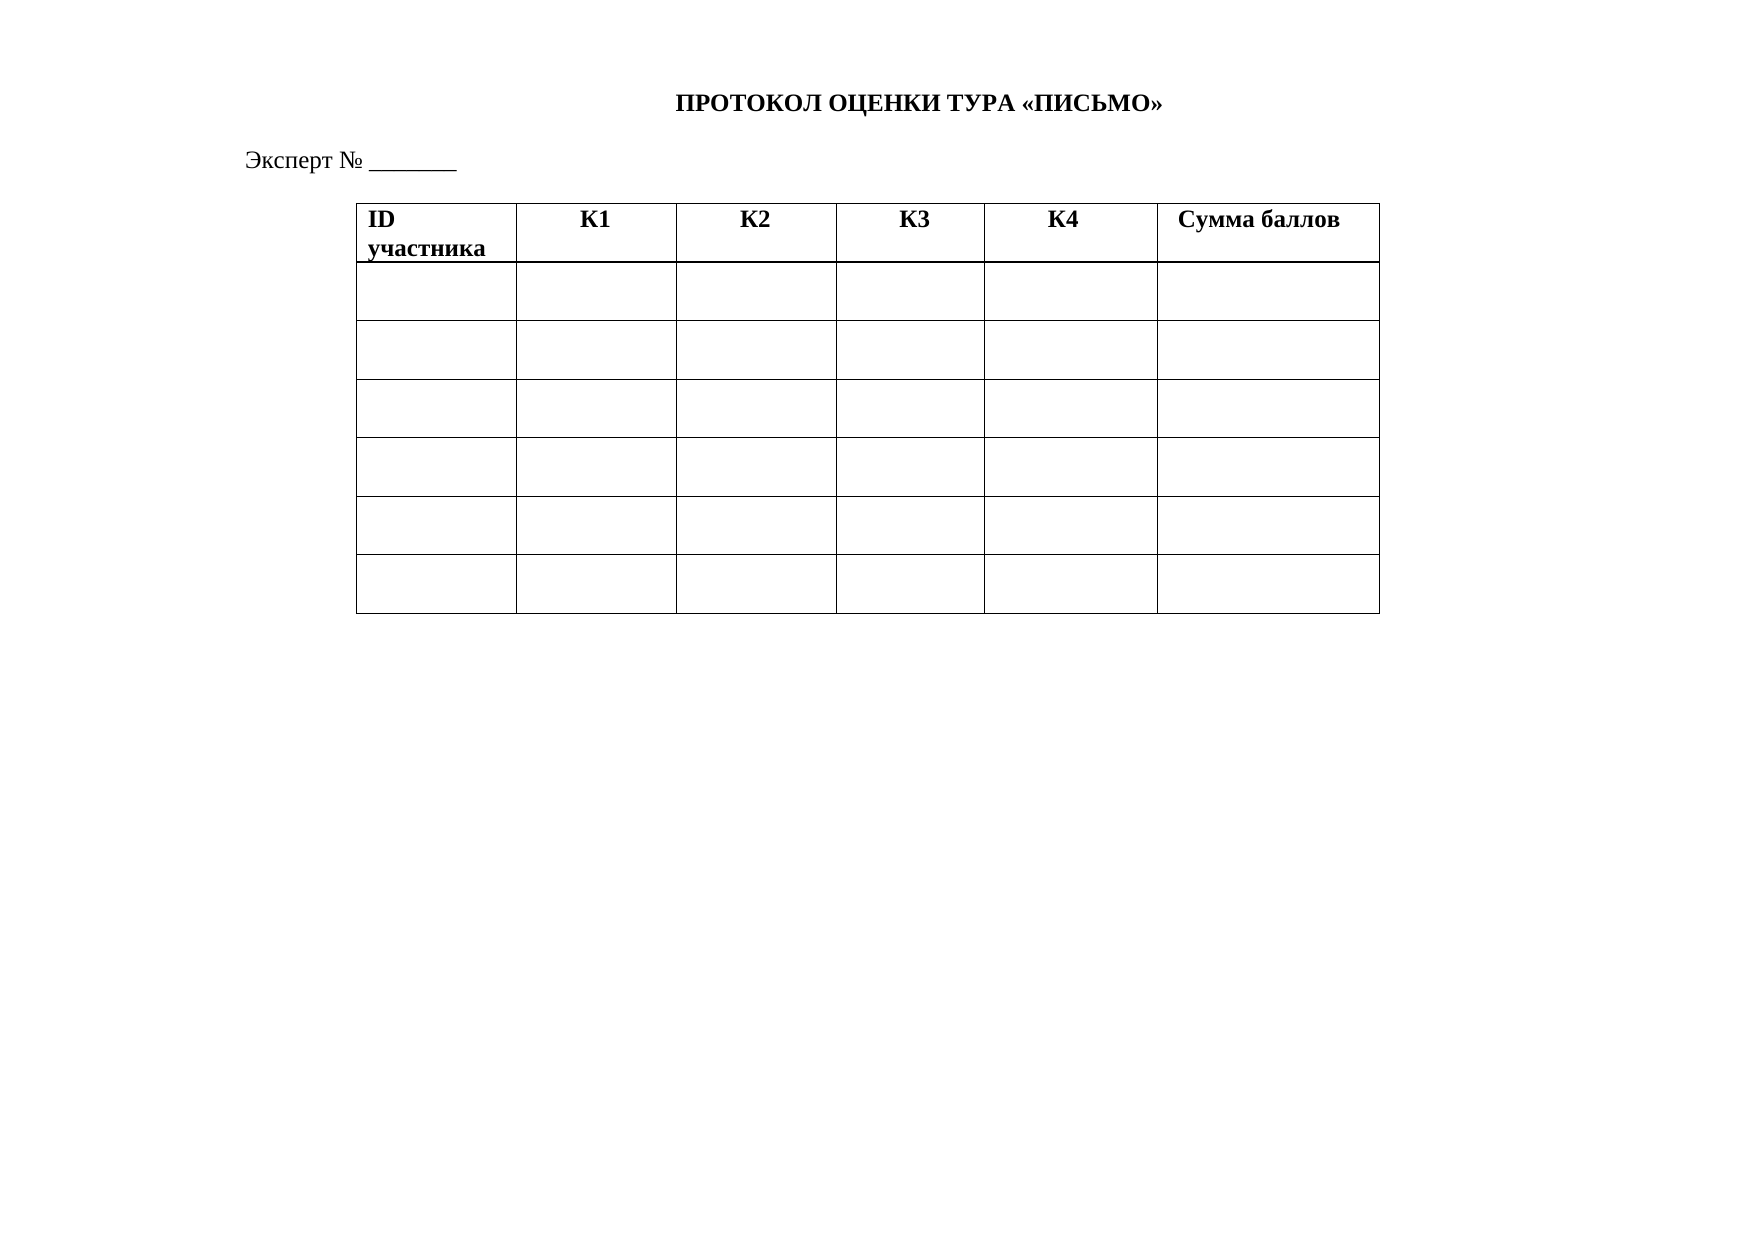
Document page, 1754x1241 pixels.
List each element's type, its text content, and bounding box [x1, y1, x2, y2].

table_header К1 [517, 204, 676, 261]
table_cell [837, 497, 984, 554]
table_cell [357, 263, 516, 320]
table_cell [357, 497, 516, 554]
table_cell [677, 380, 836, 437]
table_cell [985, 555, 1157, 613]
table_cell [837, 438, 984, 496]
table_cell [517, 263, 676, 320]
table_cell [985, 380, 1157, 437]
table_cell [1158, 555, 1379, 613]
table_cell [677, 263, 836, 320]
table_cell [517, 380, 676, 437]
table_cell [985, 497, 1157, 554]
table_cell [985, 263, 1157, 320]
table_cell [1158, 497, 1379, 554]
table_cell [517, 321, 676, 378]
table_header ID участника [357, 204, 516, 261]
table_cell [517, 555, 676, 613]
table_cell [985, 321, 1157, 378]
table_cell [677, 497, 836, 554]
table_cell [677, 438, 836, 496]
table_cell [357, 321, 516, 378]
table_header К3 [837, 204, 984, 261]
table_cell [517, 497, 676, 554]
table_cell [1158, 321, 1379, 378]
table_cell [837, 321, 984, 378]
table_cell [1158, 380, 1379, 437]
table_cell [1158, 438, 1379, 496]
table_cell [837, 380, 984, 437]
table_header Сумма баллов [1158, 204, 1379, 261]
table_cell [1158, 263, 1379, 320]
table_cell [357, 438, 516, 496]
table_cell [677, 555, 836, 613]
text Эксперт № _______ [118, 145, 1668, 174]
table_cell [357, 380, 516, 437]
table_cell [357, 555, 516, 613]
text ПРОТОКОЛ ОЦЕНКИ ТУРА «ПИСЬМО» [118, 88, 1668, 117]
table_cell [985, 438, 1157, 496]
table_cell [837, 263, 984, 320]
table_header К2 [677, 204, 836, 261]
table_cell [837, 555, 984, 613]
table_cell [517, 438, 676, 496]
table_cell [677, 321, 836, 378]
table_header К4 [985, 204, 1157, 261]
